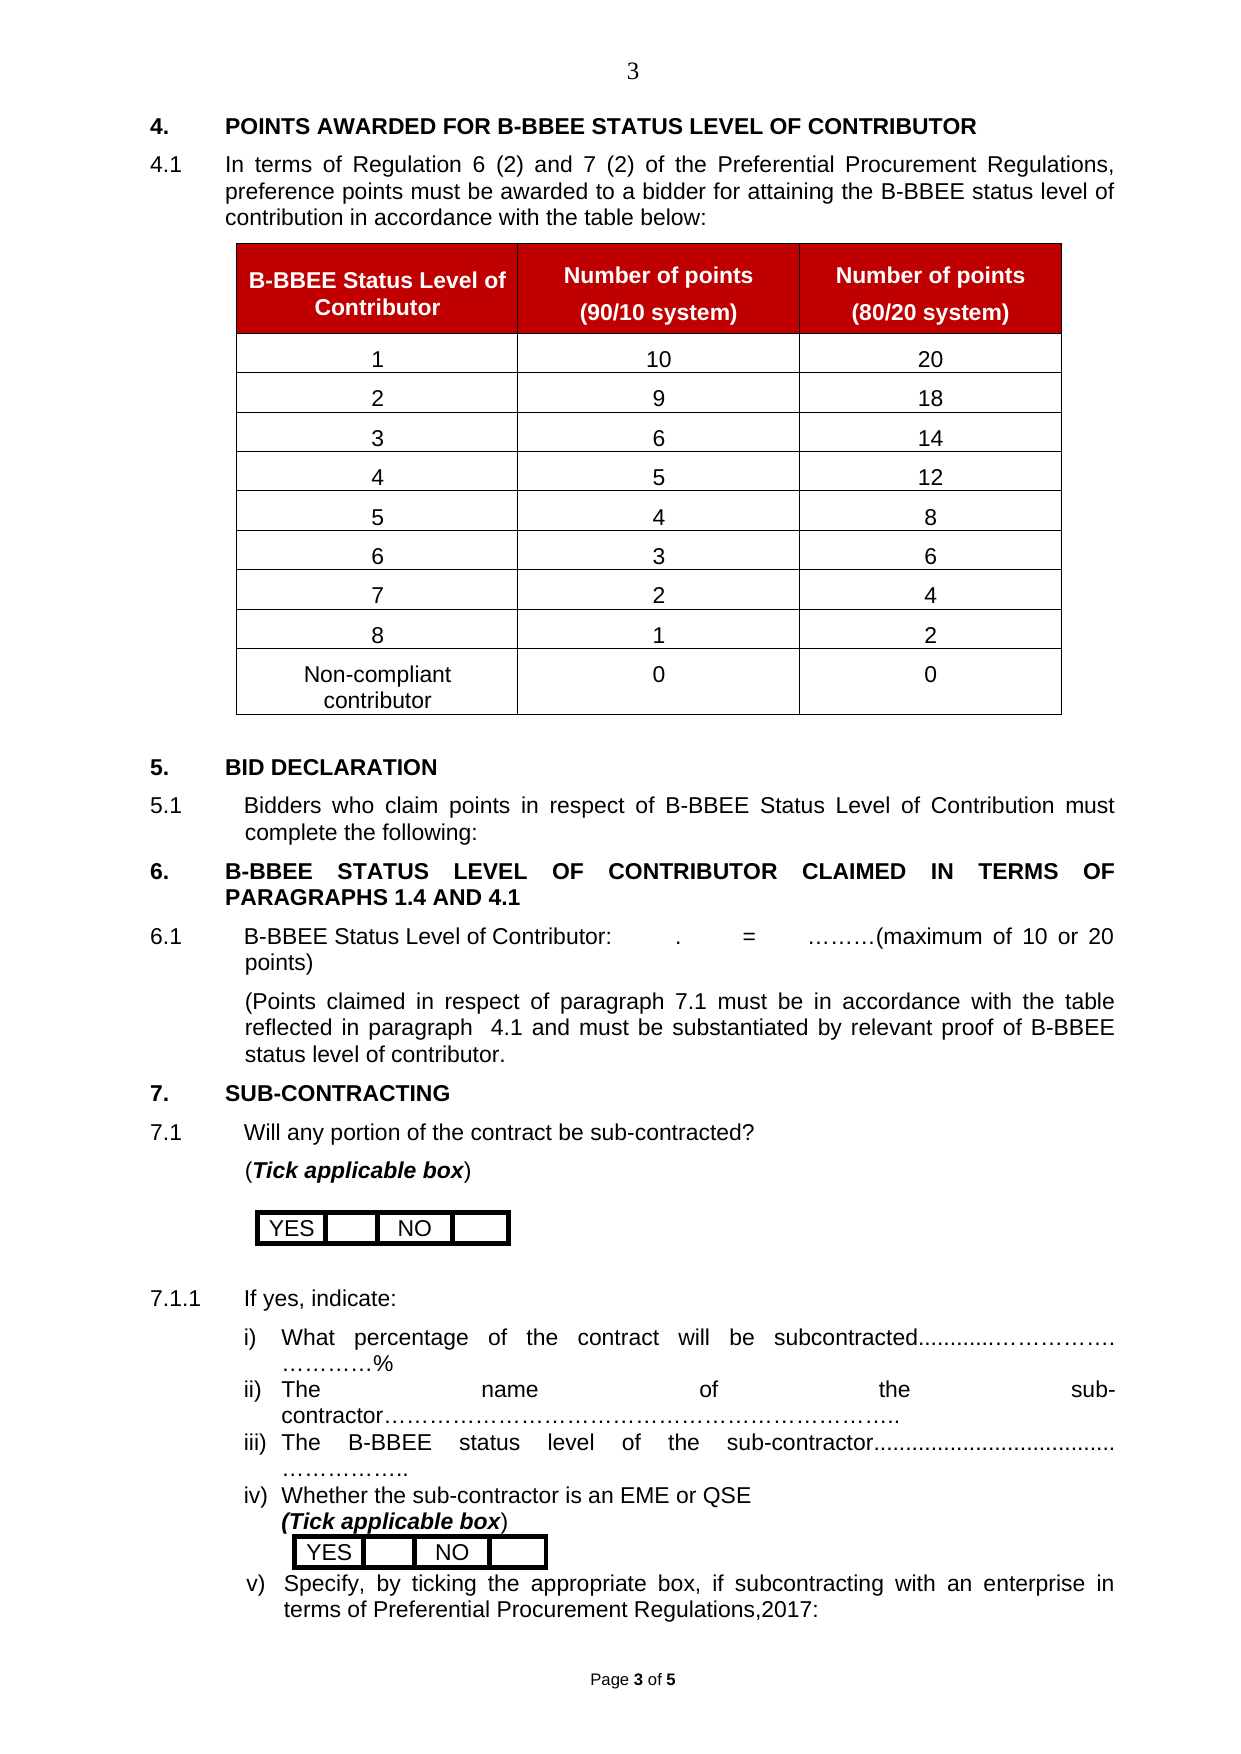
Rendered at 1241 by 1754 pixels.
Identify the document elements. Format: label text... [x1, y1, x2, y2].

table_header [366, 1539, 412, 1565]
table_cell 6 [518, 413, 799, 451]
list In terms of Regulation 6 (2) and 7 (2) of the Preferential Procurement Regulations, preference points must be awarded to a bidder for attaining the B-BBEE status level of contribution in accordance with the table below: [150, 151, 1116, 231]
table_cell Non-compliant contributor [237, 649, 517, 714]
list If yes, indicate: [150, 1284, 1116, 1311]
table_cell 4 [518, 491, 799, 530]
table_header [328, 1215, 375, 1241]
table_cell 9 [518, 373, 799, 412]
table_cell 6 [237, 531, 517, 569]
table_cell 2 [800, 610, 1061, 648]
table_header Number of points (90/10 system) [518, 244, 799, 333]
table_cell 10 [518, 334, 799, 372]
table_header [455, 1215, 506, 1241]
table_cell 2 [518, 570, 799, 608]
list The B-BBEE status level of the sub-contractor......................................…………….. [244, 1429, 1116, 1482]
table_cell 3 [237, 413, 517, 451]
table_cell 0 [800, 649, 1061, 714]
table_cell 18 [800, 373, 1061, 412]
list Bidders who claim points in respect of B-BBEE Status Level of Contribution must complete the following: [150, 792, 1116, 845]
table_cell 4 [237, 452, 517, 490]
table_header NO [417, 1539, 487, 1565]
table_header B-BBEE Status Level of Contributor [237, 244, 517, 333]
table_header YES [260, 1215, 323, 1241]
text (Tick applicable box) [244, 1157, 1116, 1184]
list Will any portion of the contract be sub-contracted? [150, 1118, 1116, 1145]
table_cell 7 [237, 570, 517, 608]
table_cell 14 [800, 413, 1061, 451]
text (Tick applicable box) [281, 1508, 1116, 1534]
table_cell 1 [237, 334, 517, 372]
table_header NO [380, 1215, 450, 1241]
list Whether the sub-contractor is an EME or QSE [244, 1482, 1116, 1508]
list B-BBEE STATUS LEVEL OF CONTRIBUTOR CLAIMED IN TERMS OF PARAGRAPHS 1.4 AND 4.1 [150, 858, 1116, 910]
list BID DECLARATION [150, 753, 1116, 780]
table_cell 3 [518, 531, 799, 569]
table_header Number of points (80/20 system) [800, 244, 1061, 333]
table_cell 5 [518, 452, 799, 490]
text (Points claimed in respect of paragraph 7.1 must be in accordance with the table reflected in paragraph 4.1 and must be substantiated by relevant proof of B-BBEE status level of contributor. [244, 988, 1116, 1067]
table_cell 6 [800, 531, 1061, 569]
table_cell 12 [800, 452, 1061, 490]
list The name of the sub-contractor………………………………………………………….. [244, 1376, 1116, 1429]
table_cell 8 [800, 491, 1061, 530]
list POINTS AWARDED FOR B-BBEE STATUS LEVEL OF CONTRIBUTOR [150, 113, 1116, 139]
table_cell 8 [237, 610, 517, 648]
table_cell 4 [800, 570, 1061, 608]
table_header YES [297, 1539, 361, 1565]
list What percentage of the contract will be subcontracted............…………….…………% [244, 1323, 1116, 1376]
table_cell 20 [800, 334, 1061, 372]
list Specify, by ticking the appropriate box, if subcontracting with an enterprise in terms of Preferential Procurement Regulations,2017: [246, 1570, 1116, 1623]
table_cell 1 [518, 610, 799, 648]
table_cell 5 [237, 491, 517, 530]
list B-BBEE Status Level of Contributor: . = ………(maximum of 10 or 20 points) [150, 923, 1116, 976]
table_cell 2 [237, 373, 517, 412]
table_cell 0 [518, 649, 799, 714]
list SUB-CONTRACTING [150, 1079, 1116, 1106]
table_header [492, 1539, 544, 1565]
